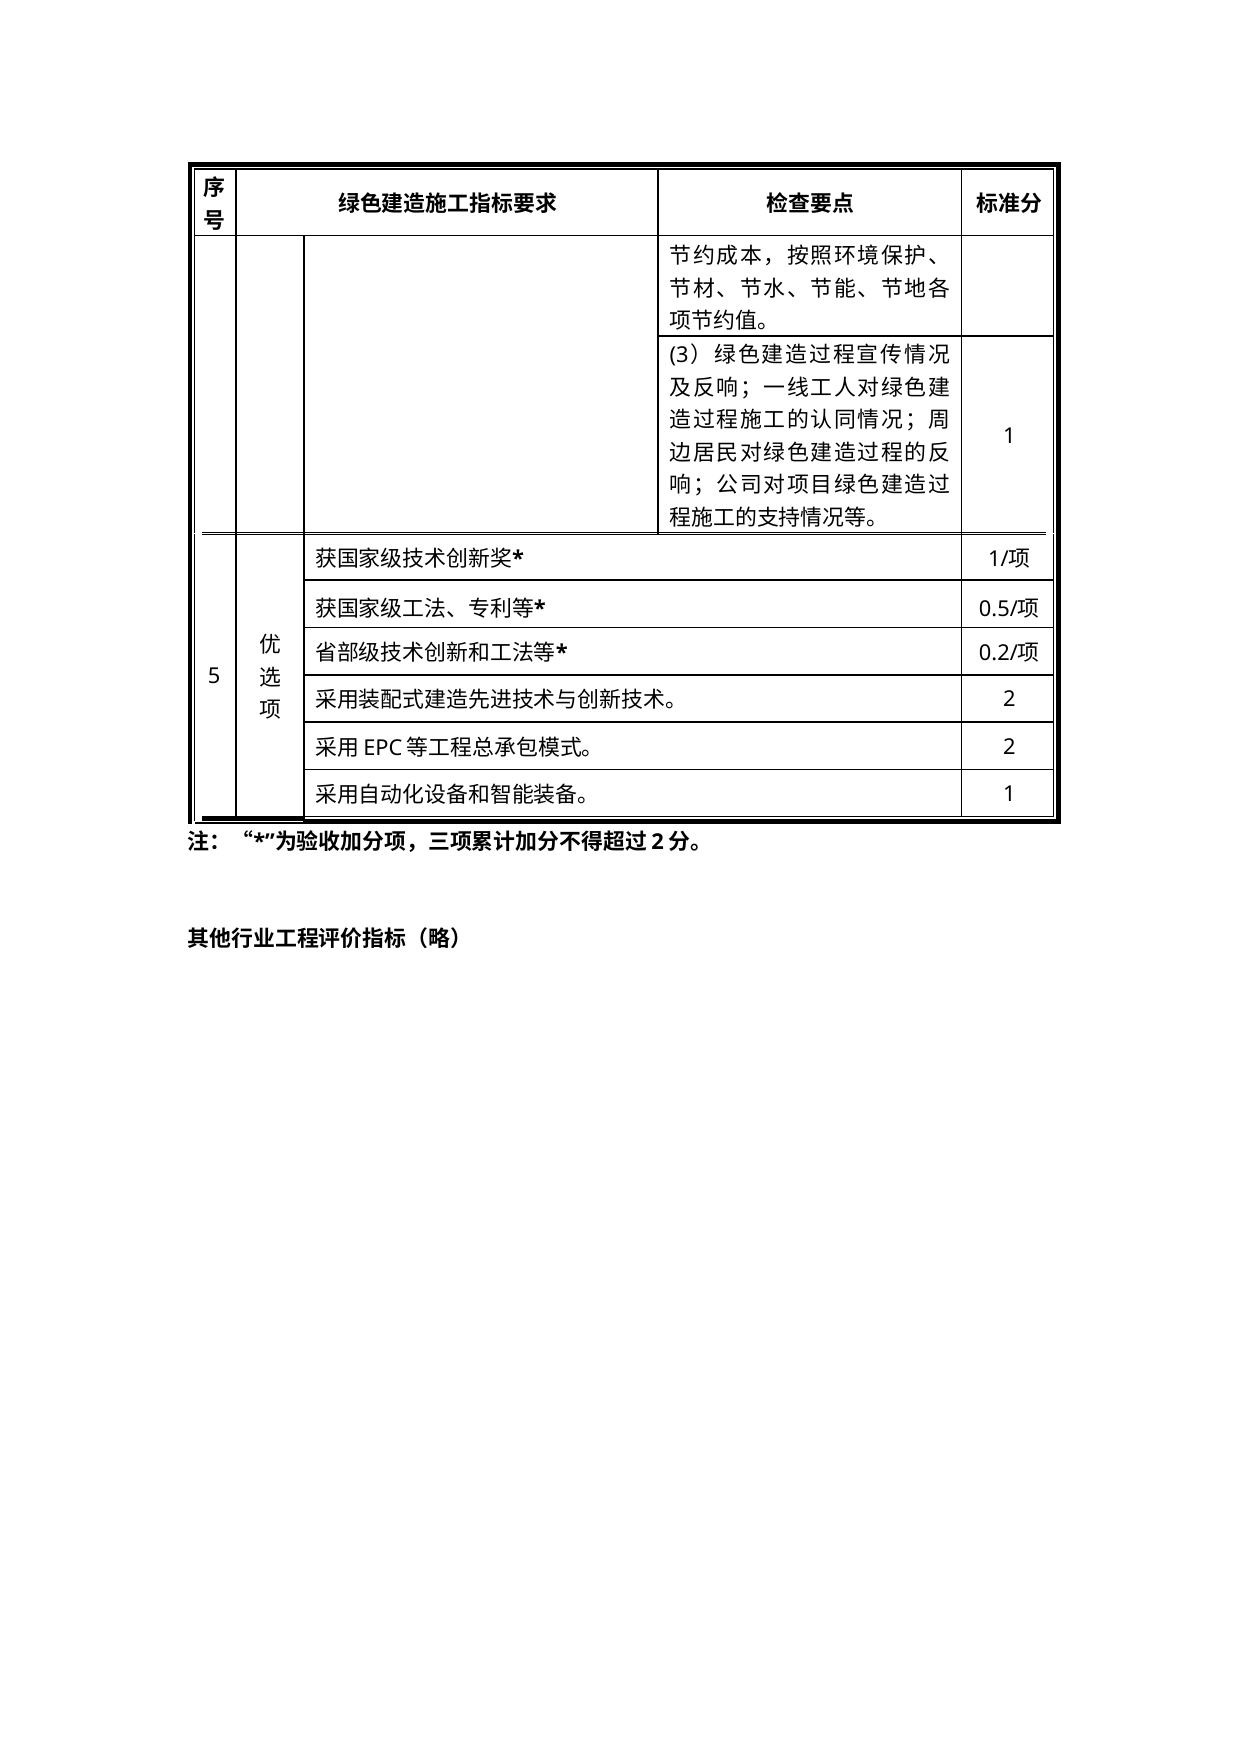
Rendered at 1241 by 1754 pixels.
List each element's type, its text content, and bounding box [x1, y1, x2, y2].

table_cell 1 [962, 770, 1053, 816]
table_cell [659, 236, 961, 335]
table_header 绿色建造施工指标要求 [237, 170, 657, 235]
table_cell 获国家级工法、专利等* [305, 581, 961, 627]
text 其他行业工程评价指标（略） [187, 921, 1053, 953]
table_header 标准分 [962, 170, 1053, 235]
table_cell 1/项 [962, 532, 1056, 579]
table_cell 0.5/项 [962, 581, 1053, 627]
table_cell 0.2/项 [962, 628, 1053, 674]
table_cell 5 [192, 532, 235, 816]
table_cell 采用装配式建造先进技术与创新技术。 [305, 676, 961, 721]
table_cell 2 [962, 236, 1053, 335]
table_cell 采用EPC等工程总承包模式。 [305, 723, 961, 768]
table_header 序号 [195, 170, 235, 235]
table_cell 2 [962, 676, 1053, 721]
table_cell 1 [962, 337, 1053, 532]
text 注：“*”为验收加分项，三项累计加分不得超过2分。 [187, 823, 1053, 856]
table_cell 采用自动化设备和智能装备。 [305, 770, 961, 816]
table_cell 省部级技术创新和工法等* [305, 628, 961, 674]
table_cell 2 [962, 723, 1053, 768]
table_cell 优 选 项 [237, 535, 303, 816]
table_header 检查要点 [659, 170, 961, 235]
table_cell (3）绿色建造过程宣传情况及反响；一线工人对绿色建造过程施工的认同情况；周边居民对绿色建造过程的反响；公司对项目绿色建造过程施工的支持情况等。 [659, 337, 961, 532]
table_cell 获国家级技术创新奖* [305, 535, 961, 579]
